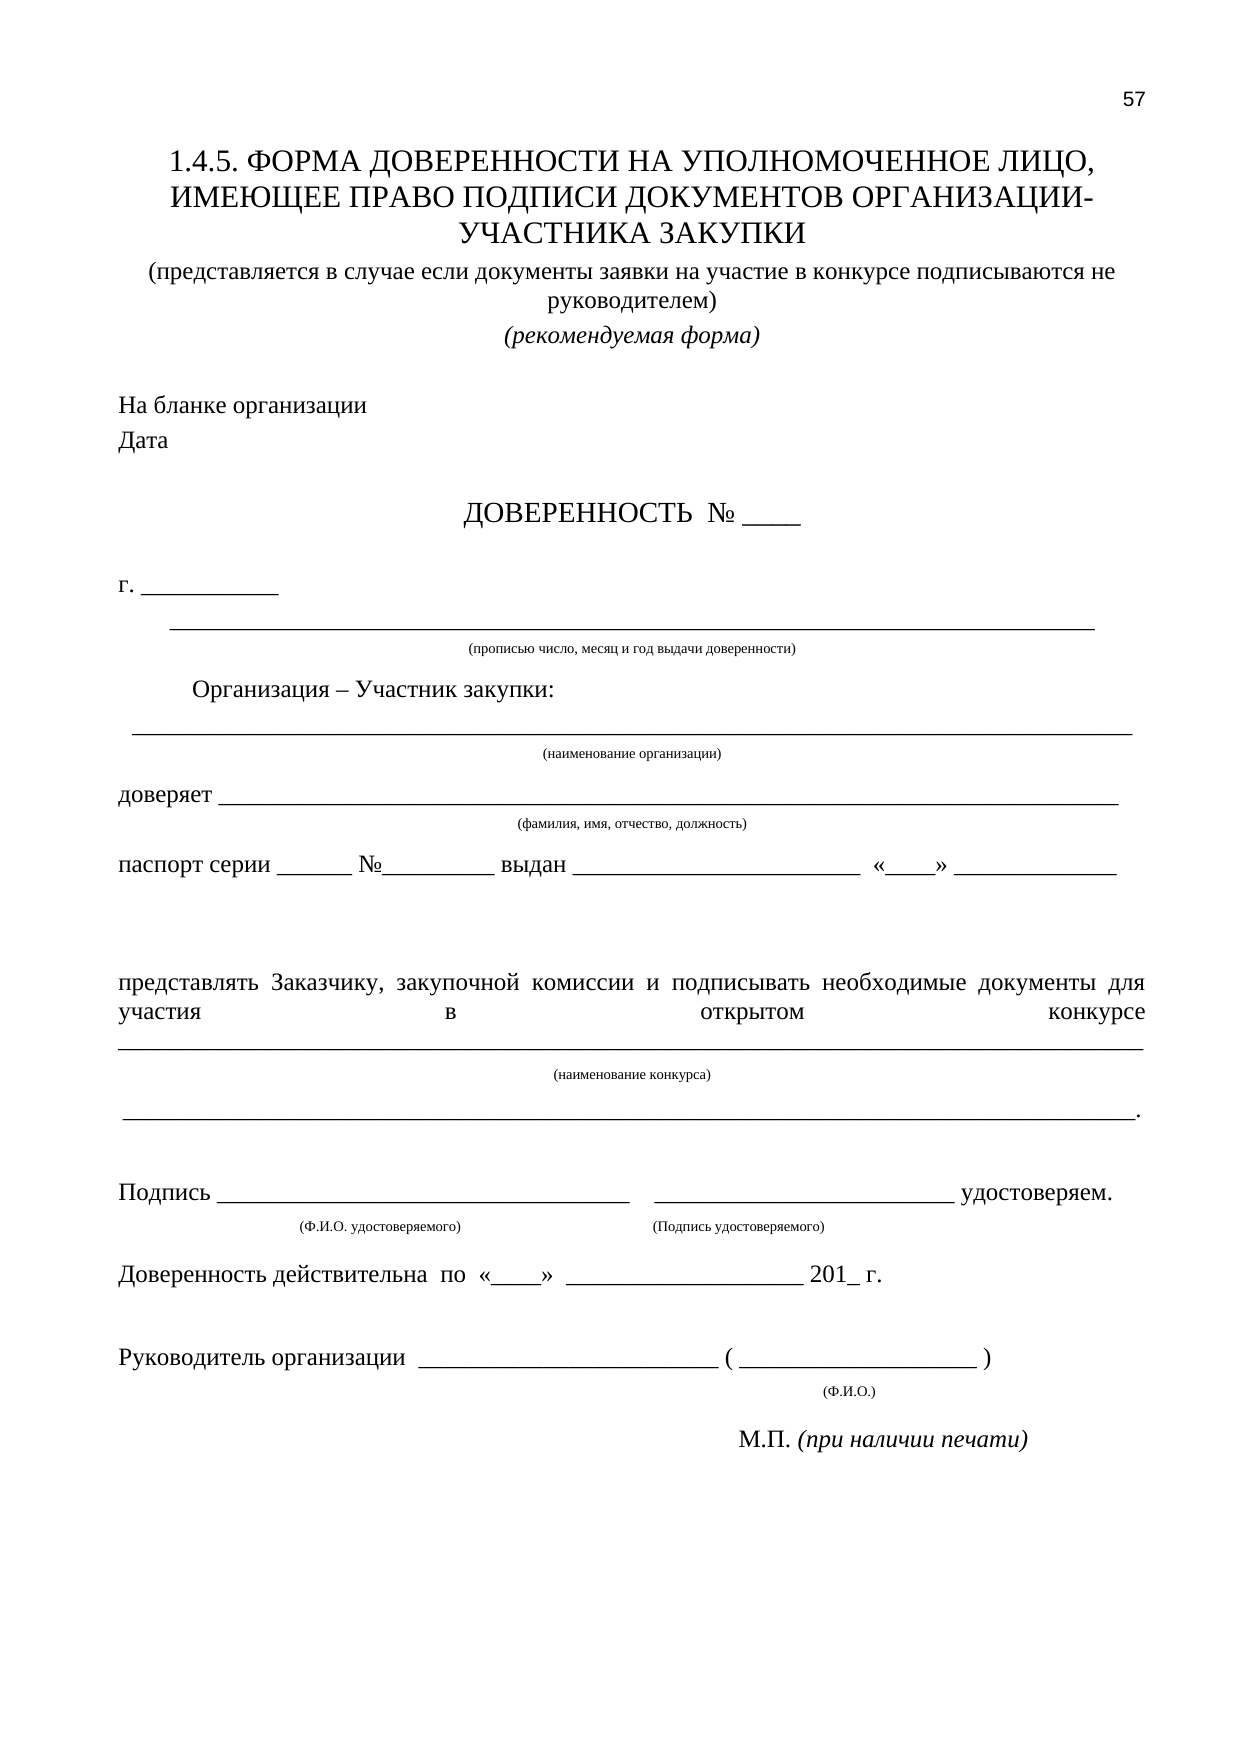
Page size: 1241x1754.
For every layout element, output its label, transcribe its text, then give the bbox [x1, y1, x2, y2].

text На бланке организации [118, 390, 1146, 418]
text (рекомендуемая форма) [118, 320, 1146, 348]
text ДОВЕРЕННОСТЬ № ____ [118, 495, 1146, 528]
text Организация – Участник закупки: [118, 674, 1146, 703]
text (фамилия, имя, отчество, должность) [118, 814, 1146, 843]
text __________________________________________________________________________ [118, 604, 1146, 633]
subtitle 1.4.5. ФОРМА ДОВЕРЕННОСТИ НА УПОЛНОМОЧЕННОЕ ЛИЦО, ИМЕЮЩЕЕ ПРАВО ПОДПИСИ ДОКУМЕНТОВ ОРГАНИЗАЦИИ-УЧАСТНИКА ЗАКУПКИ [118, 142, 1146, 250]
text ________________________________________________________________________________ [118, 709, 1146, 738]
text Руководитель организации ________________________ ( ___________________ ) [118, 1342, 1146, 1371]
text (Ф.И.О.) [118, 1383, 1146, 1412]
text Подпись _________________________________ ________________________ удостоверяем. [118, 1177, 1146, 1206]
text (наименование конкурса) _________________________________________________________________________________. [118, 1066, 1146, 1123]
text представлять Заказчику, закупочной комиссии и подписывать необходимые документы для участия в открытом конкурсе __________________________________________________________________________________ [118, 967, 1146, 1053]
text М.П. (при наличии печати) [118, 1424, 1146, 1453]
text (прописью число, месяц и год выдачи доверенности) [118, 639, 1146, 668]
text доверяет ________________________________________________________________________ [118, 779, 1146, 808]
text Дата [118, 425, 1146, 453]
text (наименование организации) [118, 744, 1146, 773]
text паспорт серии ______ №_________ выдан _______________________ «____» _____________ [118, 849, 1146, 878]
text (Ф.И.О. удостоверяемого) (Подпись удостоверяемого) [118, 1218, 1146, 1247]
text г. ___________ [118, 569, 1146, 598]
text Доверенность действительна по «____» ___________________ 201_ г. [118, 1259, 1146, 1288]
text (представляется в случае если документы заявки на участие в конкурсе подписываются не руководителем) [118, 256, 1146, 313]
